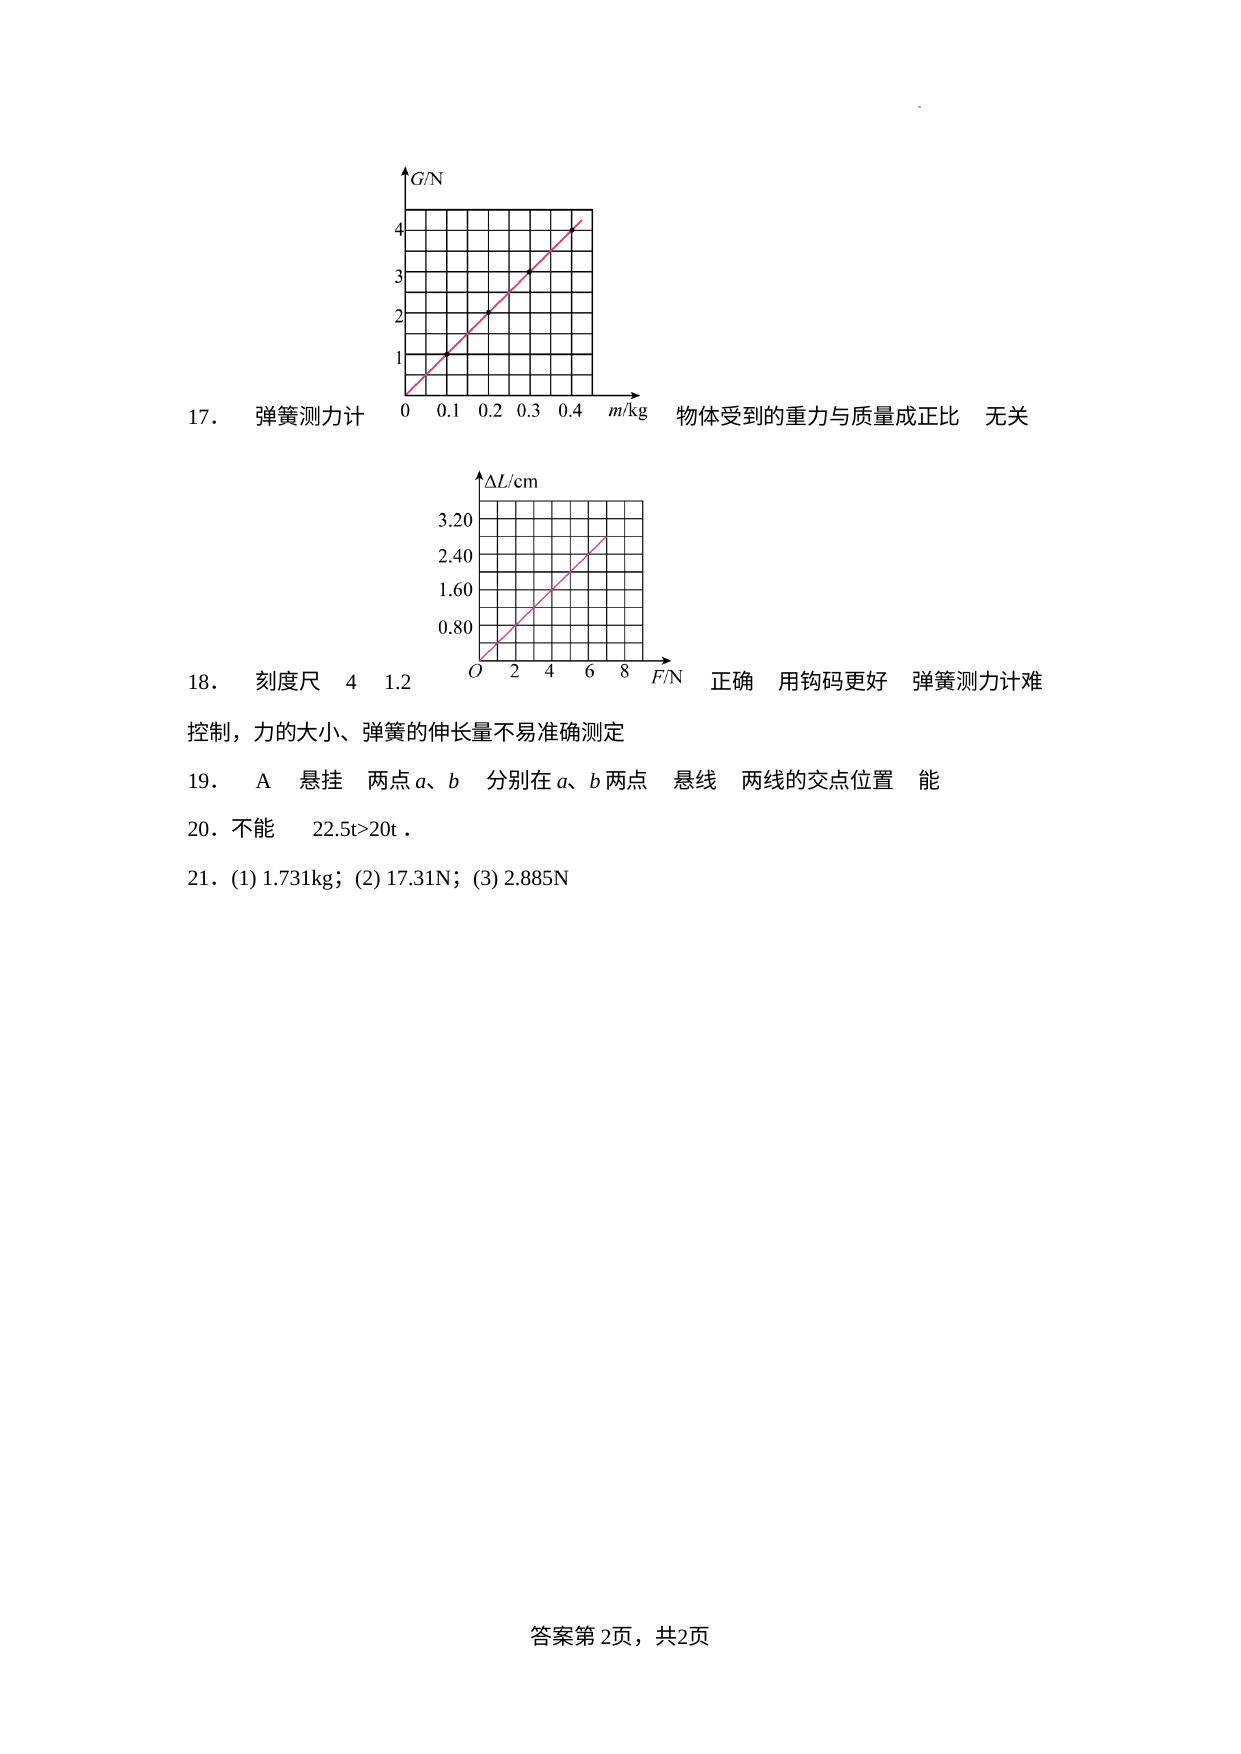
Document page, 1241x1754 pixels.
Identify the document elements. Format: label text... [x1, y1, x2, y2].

picture [438, 470, 683, 689]
text 20．不能 22.5t>20t ． [187, 811, 1053, 843]
picture [389, 162, 652, 425]
text 18． 刻度尺 4 1.2 正确 用钩码更好 弹簧测力计难控制，力的大小、弹簧的伸长量不易准确测定 [187, 470, 1053, 747]
text 21．(1) 1.731kg；(2) 17.31N；(3) 2.885N [187, 859, 1053, 892]
text 19． A 悬挂 两点a、b 分别在a、b两点 悬线 两线的交点位置 能 [187, 762, 1053, 795]
